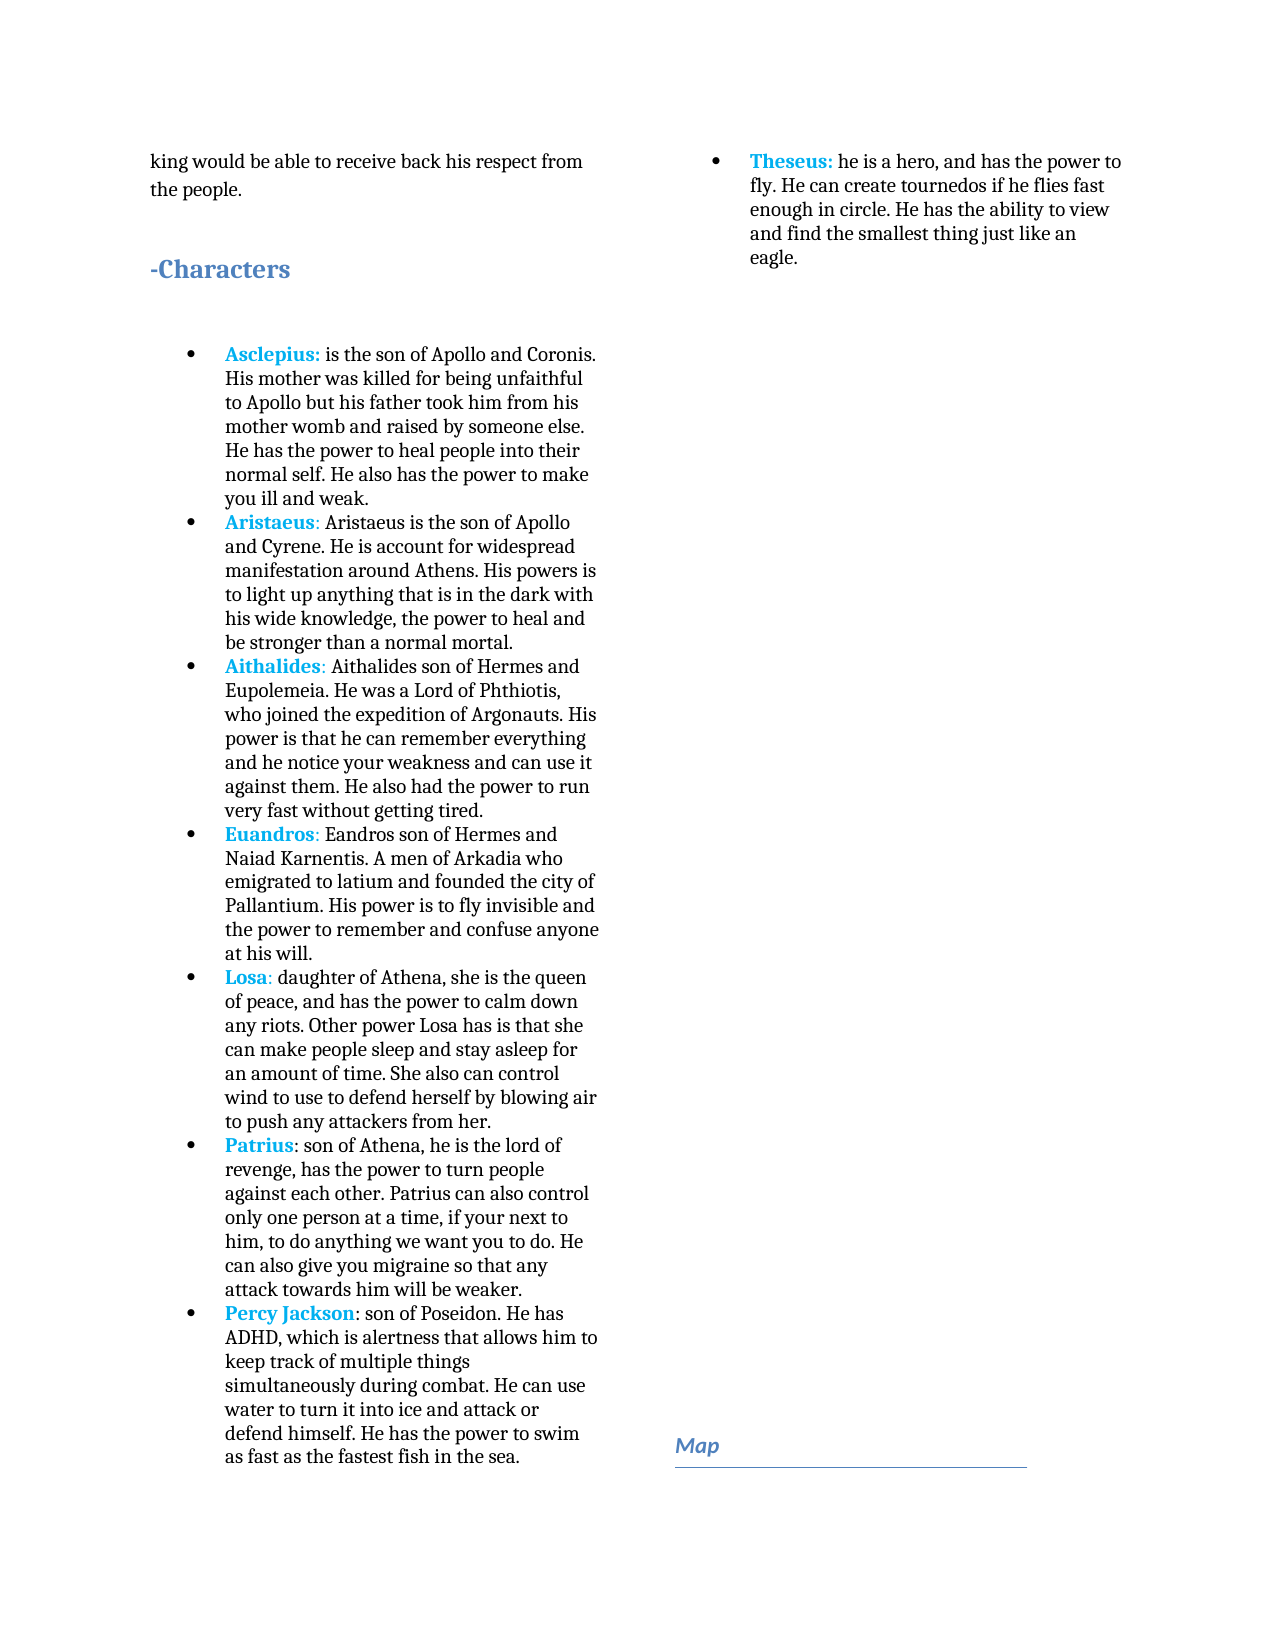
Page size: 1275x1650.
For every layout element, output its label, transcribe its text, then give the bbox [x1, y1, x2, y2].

list Patrius: son of Athena, he is the lord of revenge, has the power to turn people against each other. Patrius can also control only one person at a time, if your next to him, to do anything we want you to do. He can also give you migraine so that any attack towards him will be weaker. [187, 1134, 600, 1301]
subtitle -Characters [150, 254, 600, 285]
list Asclepius: is the son of Apollo and Coronis. His mother was killed for being unfaithful to Apollo but his father took him from his mother womb and raised by someone else. He has the power to heal people into their normal self. He also has the power to make you ill and weak. [187, 343, 600, 511]
list Aristaeus: Aristaeus is the son of Apollo and Cyrene. He is account for widespread manifestation around Athens. His powers is to light up anything that is in the dark with his wide knowledge, the power to heal and be stronger than a normal mortal. [187, 511, 600, 654]
list Losa: daughter of Athena, she is the queen of peace, and has the power to calm down any riots. Other power Losa has is that she can make people sleep and stay asleep for an amount of time. She also can control wind to use to defend herself by blowing air to push any attackers from her. [187, 966, 600, 1134]
list Percy Jackson: son of Poseidon. He has ADHD, which is alertness that allows him to keep track of multiple things simultaneously during combat. He can use water to turn it into ice and attack or defend himself. He has the power to swim as fast as the fastest fish in the sea. [187, 1301, 600, 1469]
list Aithalides: Aithalides son of Hermes and Eupolemeia. He was a Lord of Phthiotis, who joined the expedition of Argonauts. His power is that he can remember everything and he notice your weakness and can use it against them. He also had the power to run very fast without getting tired. [187, 654, 600, 822]
text Map [675, 1431, 1027, 1467]
list Euandros: Eandros son of Hermes and Naiad Karnentis. A men of Arkadia who emigrated to latium and founded the city of Pallantium. His power is to fly invisible and the power to remember and confuse anyone at his will. [187, 822, 600, 966]
list Theseus: he is a hero, and has the power to fly. He can create tournedos if he flies fast enough in circle. He has the ability to view and find the smallest thing just like an eagle. [712, 150, 1125, 270]
